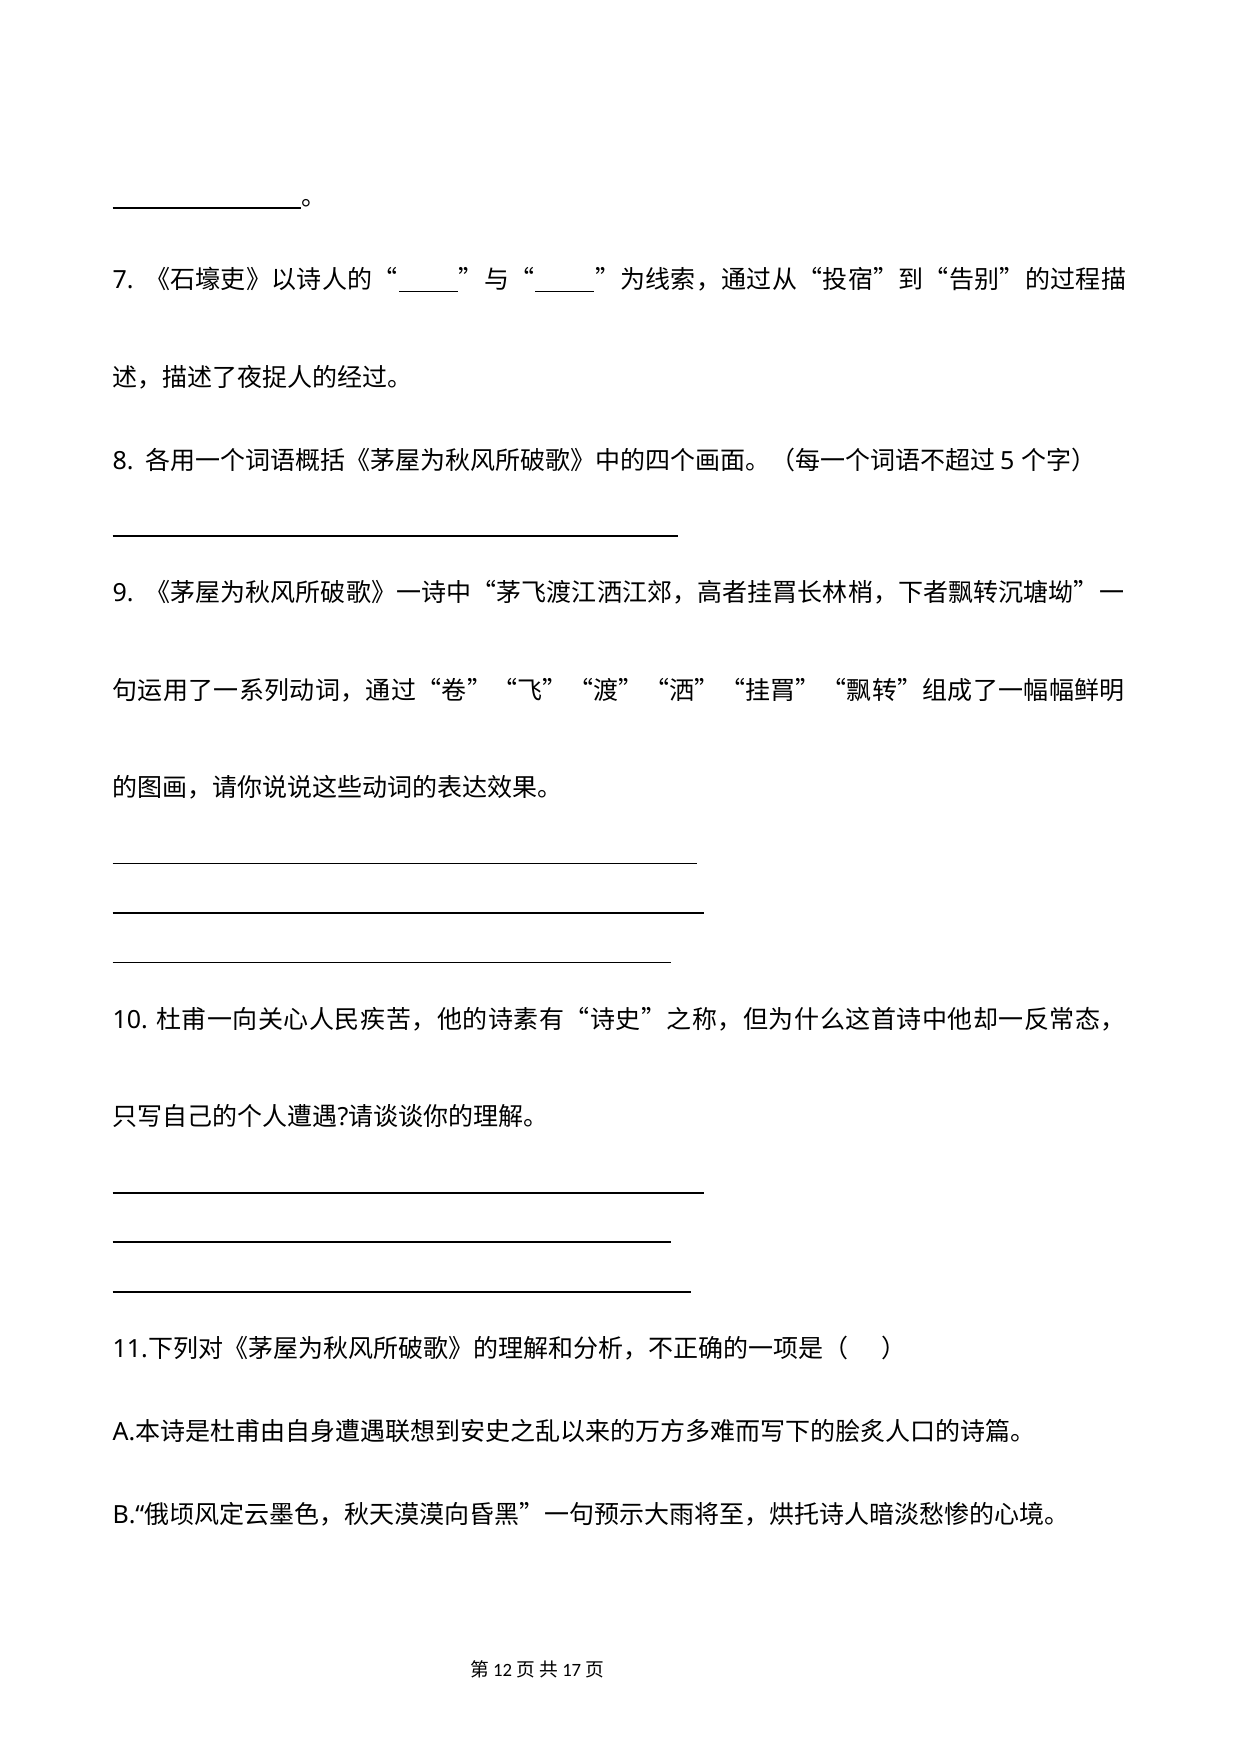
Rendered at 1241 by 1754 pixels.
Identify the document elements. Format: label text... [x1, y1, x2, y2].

list 《茅屋为秋风所破歌》一诗中“茅飞渡江洒江郊，高者挂罥长林梢，下者飘转沉塘坳”一句运用了一系列动词，通过“卷”“飞”“渡”“洒”“挂罥”“飘转”组成了一幅幅鲜明的图画，请你说说这些动词的表达效果。 [112, 558, 1128, 818]
list 杜甫一向关心人民疾苦，他的诗素有“诗史”之称，但为什么这首诗中他却一反常态，只写自己的个人遭遇?请谈谈你的理解。 [112, 985, 1128, 1147]
list 《石壕吏》以诗人的“ ”与“ ”为线索，通过从“投宿”到“告别”的过程描述，描述了夜捉人的经过。 [112, 245, 1128, 408]
text 。 [112, 162, 1128, 227]
text 11.下列对《茅屋为秋风所破歌》的理解和分析，不正确的一项是（ ） [112, 1314, 1128, 1379]
text B.“俄顷风定云墨色，秋天漠漠向昏黑”一句预示大雨将至，烘托诗人暗淡愁惨的心境。 [112, 1480, 1128, 1545]
list 各用一个词语概括《茅屋为秋风所破歌》中的四个画面。（每一个词语不超过5 个字） [112, 426, 1128, 491]
text A.本诗是杜甫由自身遭遇联想到安史之乱以来的万方多难而写下的脍炙人口的诗篇。 [112, 1397, 1128, 1462]
